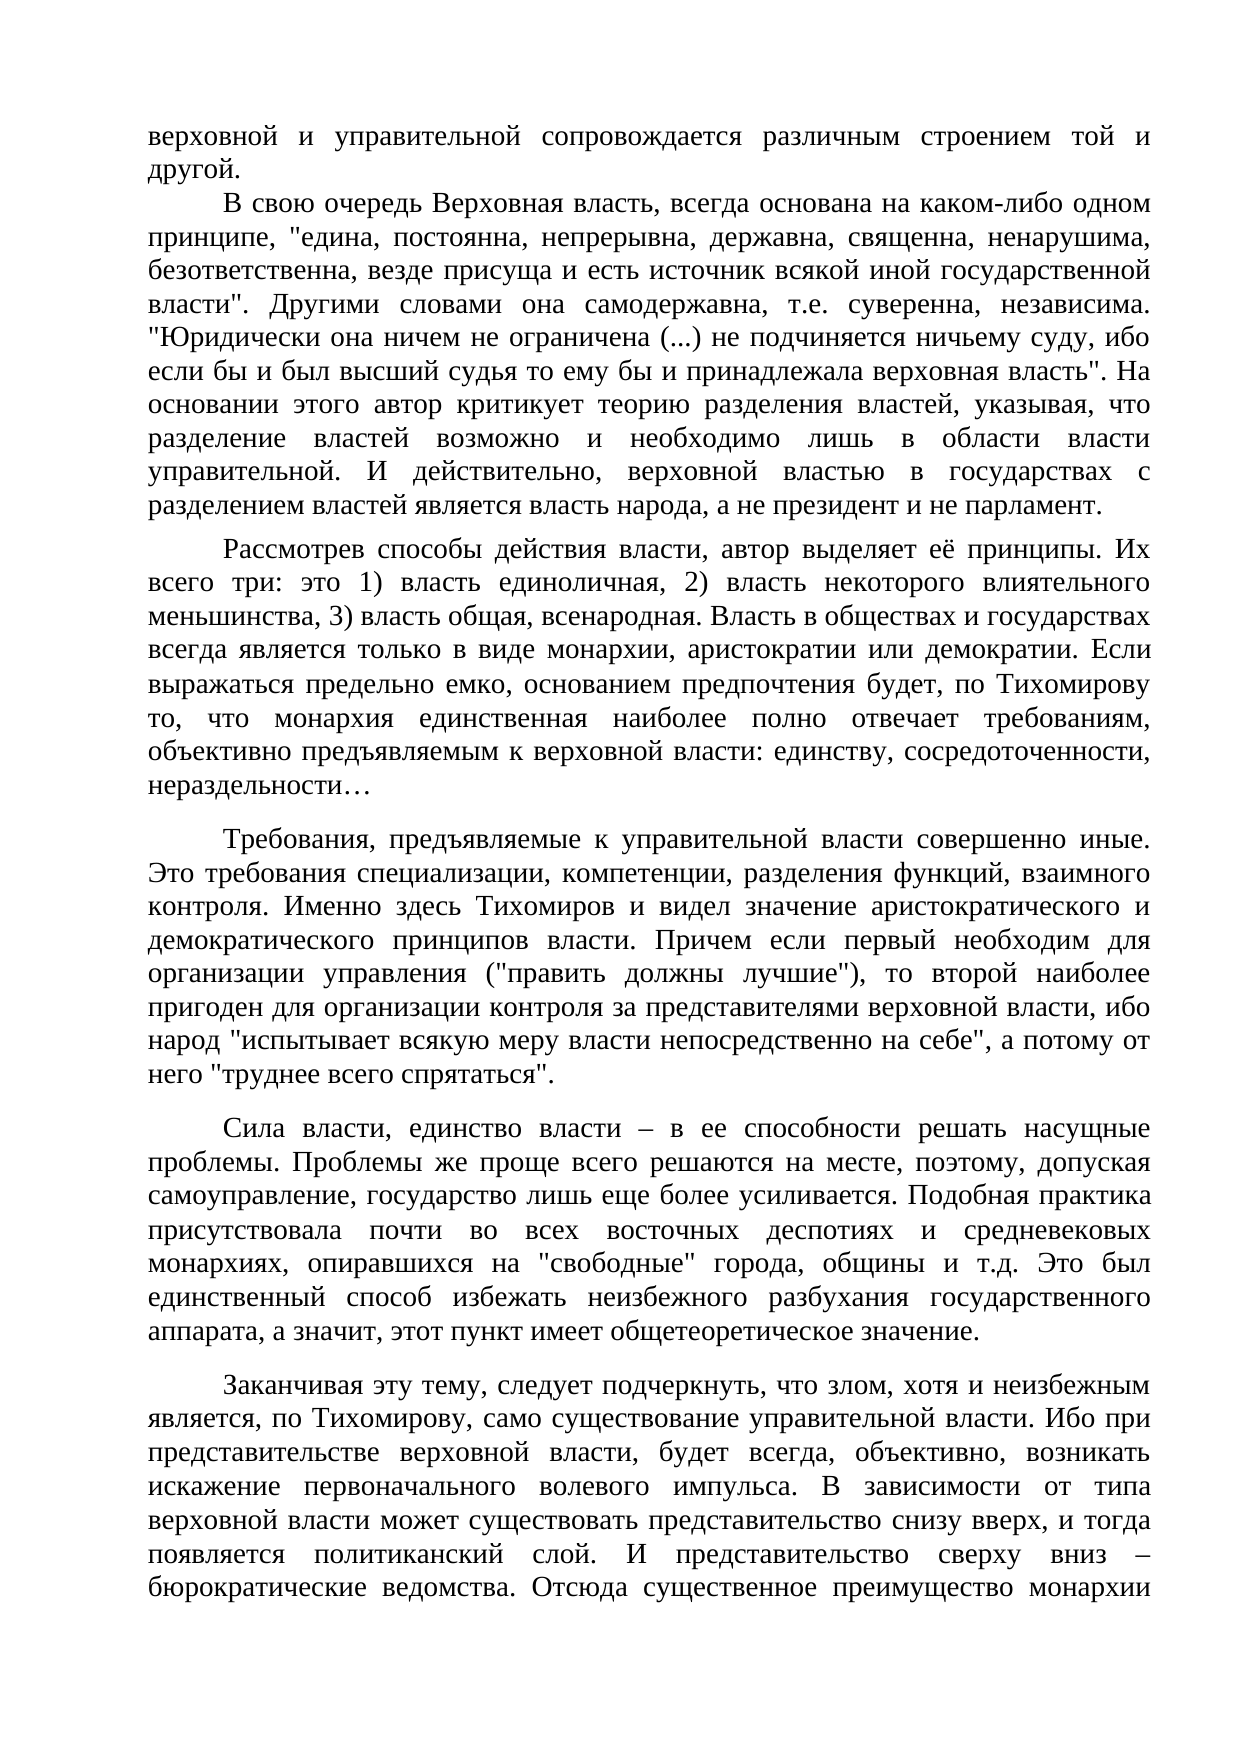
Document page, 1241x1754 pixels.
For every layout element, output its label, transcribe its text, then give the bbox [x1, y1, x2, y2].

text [148, 118, 1152, 185]
text Рассмотрев способы действия власти, автор выделяет её принципы. Их всего три: это 1) власть единоличная, 2) власть некоторого влиятельного меньшинства, 3) власть общая, всенародная. Власть в обществах и государствах всегда является только в виде монархии, аристократии или демократии. Если выражаться предельно емко, основанием предпочтения будет, по Тихомирову то, что монархия единственная наиболее полно отвечает требованиям, объективно предъявляемым к верховной власти: единству, сосредоточенности, нераздельности… [148, 531, 1152, 800]
text Требования, предъявляемые к управительной власти совершенно иные. Это требования специализации, компетенции, разделения функций, взаимного контроля. Именно здесь Тихомиров и видел значение аристократического и демократического принципов власти. Причем если первый необходим для организации управления ("править должны лучшие"), то второй наиболее пригоден для организации контроля за представителями верховной власти, ибо народ "испытывает всякую меру власти непосредственно на себе", а потому от него "труднее всего спрятаться". [148, 821, 1152, 1089]
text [148, 1367, 1152, 1603]
text В свою очередь Верховная власть, всегда основана на каком-либо одном принципе, "едина, постоянна, непрерывна, державна, священна, ненарушима, безответственна, везде присуща и есть источник всякой иной государственной власти". Другими словами она самодержавна, т.е. суверенна, независима. "Юридически она ничем не ограничена (...) не подчиняется ничьему суду, ибо если бы и был высший судья то ему бы и принадлежала верховная власть". На основании этого автор критикует теорию разделения властей, указывая, что разделение властей возможно и необходимо лишь в области власти управительной. И действительно, верховной властью в государствах с разделением властей является власть народа, а не президент и не парламент. [148, 185, 1152, 521]
text Сила власти, единство власти – в ее способности решать насущные проблемы. Проблемы же проще всего решаются на месте, поэтому, допуская самоуправление, государство лишь еще более усиливается. Подобная практика присутствовала почти во всех восточных деспотиях и средневековых монархиях, опиравшихся на "свободные" города, общины и т.д. Это был единственный способ избежать неизбежного разбухания государственного аппарата, а значит, этот пункт имеет общетеоретическое значение. [148, 1110, 1152, 1346]
